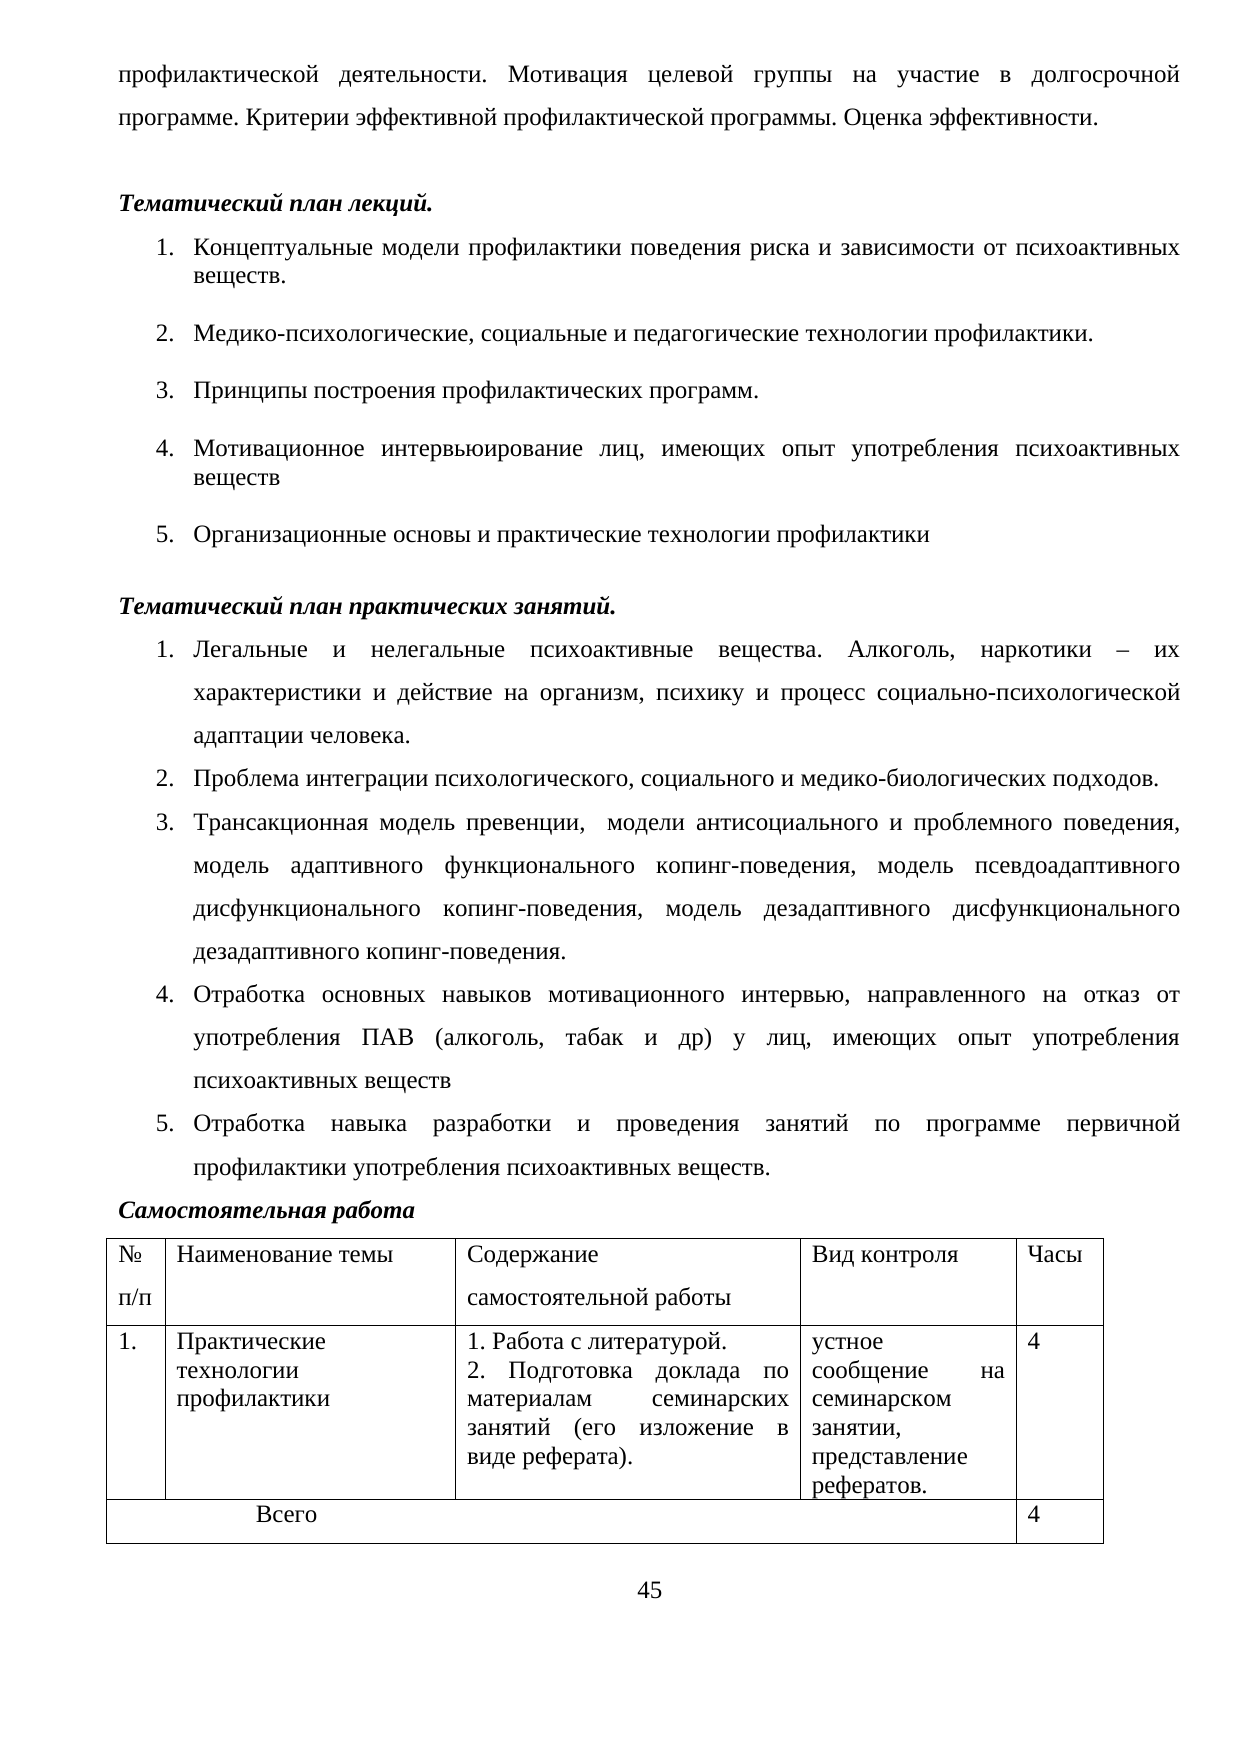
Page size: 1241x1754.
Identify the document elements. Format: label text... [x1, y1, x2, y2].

table_header № п/п [107, 1239, 165, 1325]
table_header Содержание самостоятельной работы [456, 1239, 800, 1325]
table_header Часы [1017, 1239, 1103, 1325]
list Отработка основных навыков мотивационного интервью, направленного на отказ от употребления ПАВ (алкоголь, табак и др) у лиц, имеющих опыт употребления психоактивных веществ [156, 979, 1181, 1094]
list Легальные и нелегальные психоактивные вещества. Алкоголь, наркотики – их характеристики и действие на организм, психику и процесс социально-психологической адаптации человека. [156, 634, 1181, 749]
table_cell Всего [107, 1500, 1016, 1543]
text Тематический план практических занятий. [118, 591, 1181, 620]
table_cell 1. Работа с литературой. 2. Подготовка доклада по материалам семинарских занятий (его изложение в виде реферата). [456, 1326, 800, 1498]
table_cell 4 [1017, 1326, 1103, 1498]
list Мотивационное интервьюирование лиц, имеющих опыт употребления психоактивных веществ [156, 433, 1181, 490]
text Тематический план лекций. [118, 188, 1181, 217]
table_cell 1. [107, 1326, 165, 1498]
table_cell Практические технологии профилактики [166, 1326, 455, 1498]
text Самостоятельная работа [118, 1195, 1181, 1223]
list Концептуальные модели профилактики поведения риска и зависимости от психоактивных веществ. [156, 232, 1181, 289]
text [118, 59, 1181, 131]
list Организационные основы и практические технологии профилактики [156, 519, 1181, 548]
table_header Вид контроля [801, 1239, 1016, 1325]
list Медико-психологические, социальные и педагогические технологии профилактики. [156, 318, 1181, 347]
table_cell устное сообщение на семинарском занятии, представление рефератов. [801, 1326, 1016, 1498]
list Трансакционная модель превенции, модели антисоциального и проблемного поведения, модель адаптивного функционального копинг-поведения, модель псевдоадаптивного дисфункционального копинг-поведения, модель дезадаптивного дисфункционального дезадаптивного копинг-поведения. [156, 807, 1181, 965]
table_header Наименование темы [166, 1239, 455, 1325]
table_cell 4 [1017, 1500, 1103, 1543]
list Принципы построения профилактических программ. [156, 375, 1181, 404]
list Отработка навыка разработки и проведения занятий по программе первичной профилактики употребления психоактивных веществ. [156, 1108, 1181, 1180]
list Проблема интеграции психологического, социального и медико-биологических подходов. [156, 763, 1181, 792]
